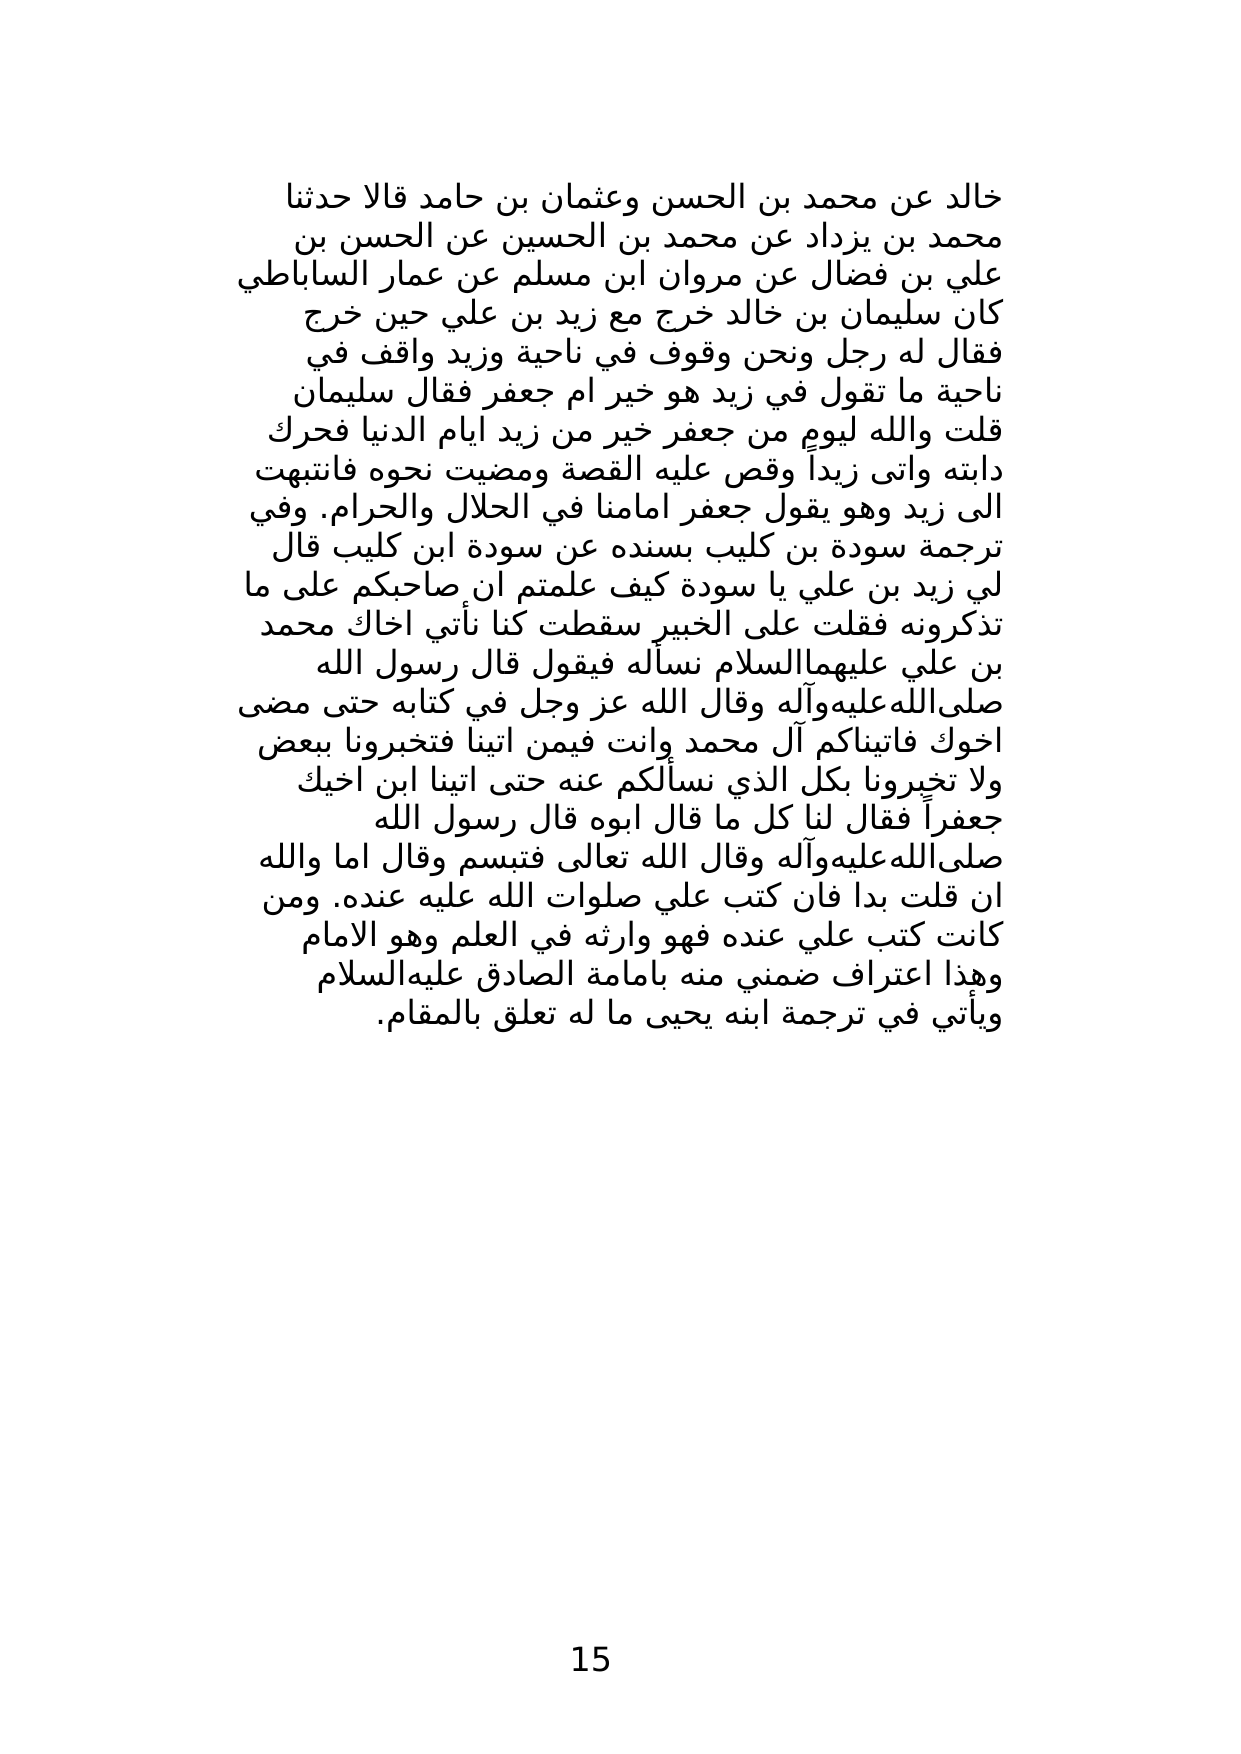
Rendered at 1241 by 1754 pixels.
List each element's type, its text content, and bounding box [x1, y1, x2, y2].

text خالد عن محمد بن الحسن وعثمان بن حامد قالا حدثنا محمد بن يزداد عن محمد بن الحسين عن الحسن بن علي بن فضال عن مروان ابن مسلم عن عمار الساباطي كان سليمان بن خالد خرج مع زيد بن علي حين خرج فقال له رجل ونحن وقوف في ناحية وزيد واقف في ناحية ما تقول في زيد هو خير ام جعفر فقال سليمان قلت والله ليوم من جعفر خير من زيد ايام الدنيا فحرك دابته واتى زيداً وقص عليه القصة ومضيت نحوه فانتبهت الى زيد وهو يقول جعفر امامنا في الحلال والحرام. وفي ترجمة سودة بن كليب بسنده عن سودة ابن كليب قال لي زيد بن علي يا سودة كيف علمتم ان صاحبكم على ما تذكرونه فقلت على الخبير سقطت كنا نأتي اخاك محمد بن علي عليهما‌السلام نسأله فيقول قال رسول الله صلى‌الله‌عليه‌وآله وقال الله عز وجل في كتابه حتى مضى اخوك فاتيناكم آل محمد وانت فيمن اتينا فتخبرونا ببعض ولا تخبرونا بكل الذي نسألكم عنه حتى اتينا ابن اخيك جعفراً فقال لنا كل ما قال ابوه قال رسول الله صلى‌الله‌عليه‌وآله وقال الله تعالى فتبسم وقال اما والله ان قلت بدا فان كتب علي صلوات الله عليه عنده. ومن كانت كتب علي عنده فهو وارثه في العلم وهو الامام وهذا اعتراف ضمني منه بامامة الصادق عليه‌السلام ويأتي في ترجمة ابنه يحيى ما له تعلق بالمقام. [236, 177, 1004, 1032]
